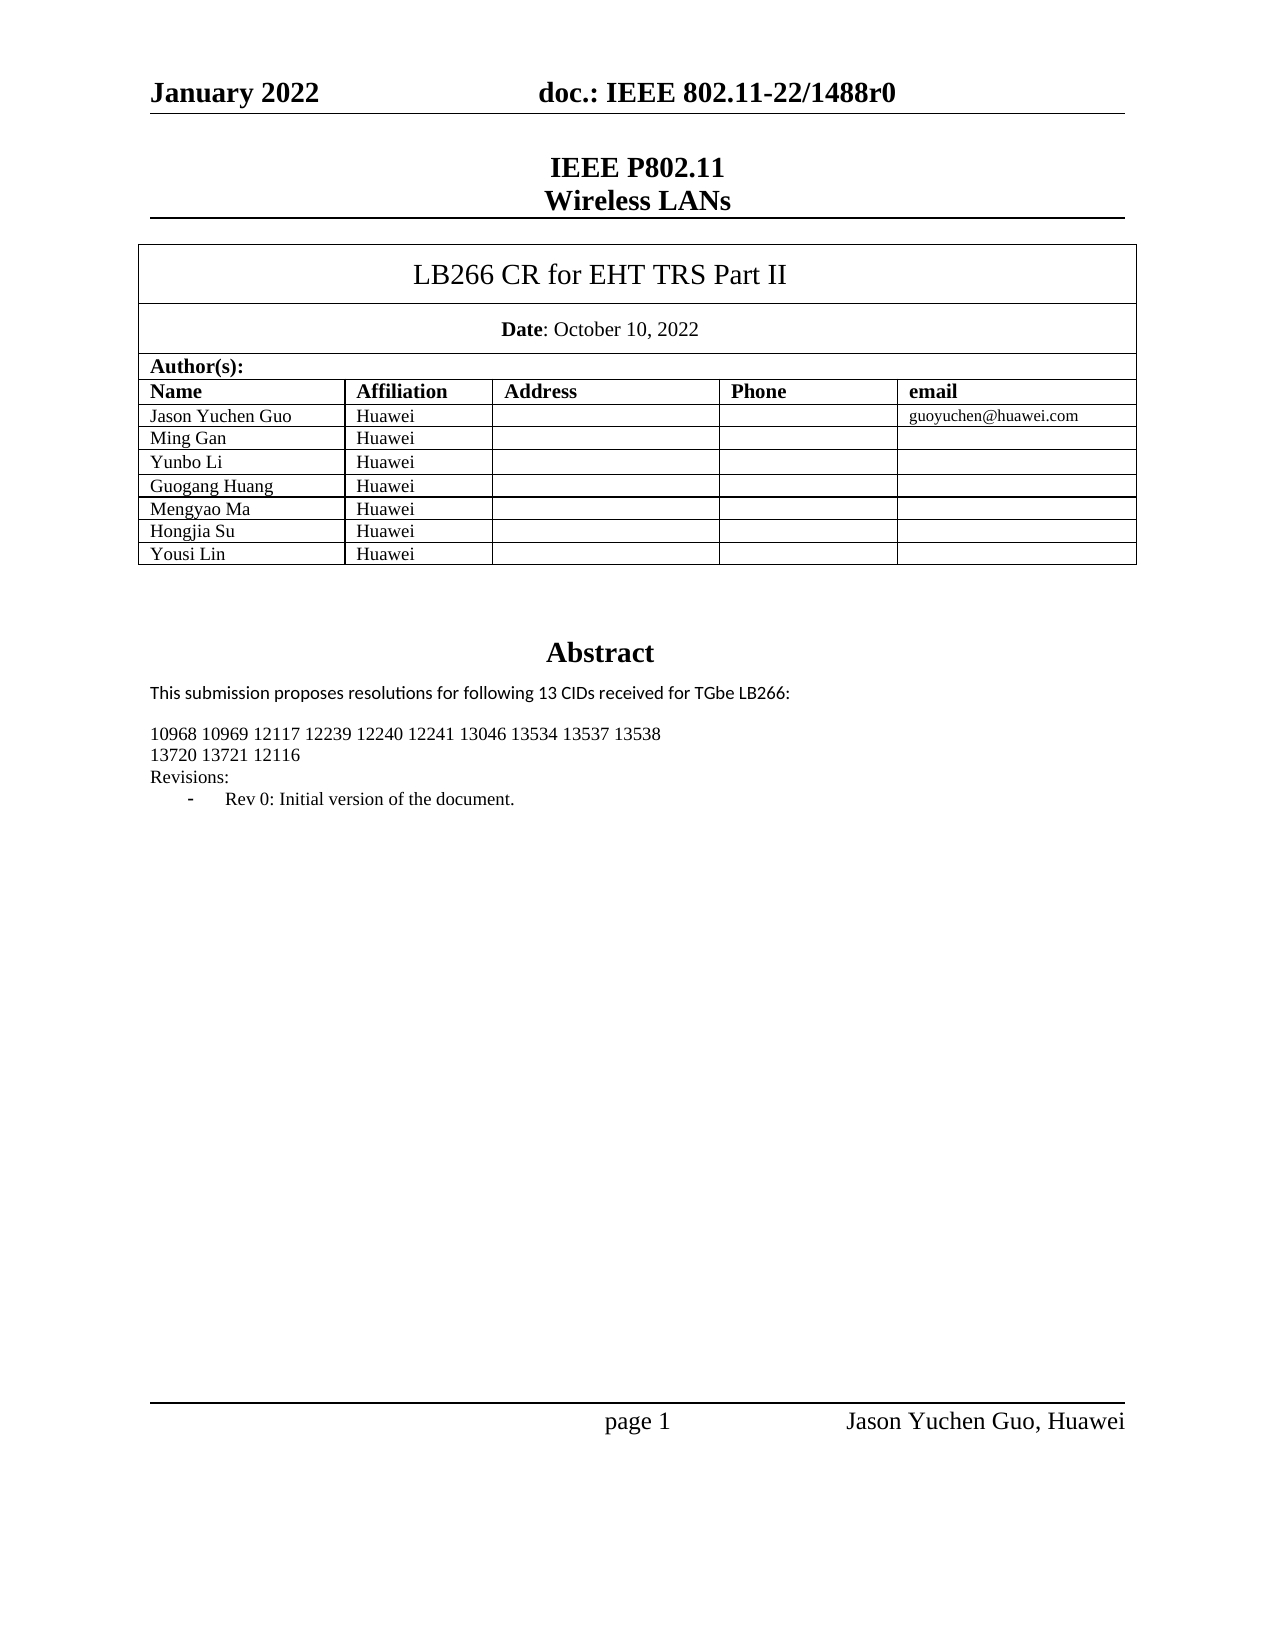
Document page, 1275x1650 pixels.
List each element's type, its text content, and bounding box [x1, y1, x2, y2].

table_cell [493, 475, 719, 496]
table_cell Address [493, 380, 719, 403]
table_cell [493, 543, 719, 564]
table_cell [493, 498, 719, 519]
table_cell [720, 450, 897, 474]
table_cell Yunbo Li [139, 450, 344, 474]
table_cell [898, 520, 1136, 542]
table_cell [720, 498, 897, 519]
table_cell Jason Yuchen Guo [139, 405, 344, 426]
table_cell Phone [720, 380, 897, 403]
list Rev 0: Initial version of the document. [187, 787, 1125, 809]
table_cell Name [139, 380, 344, 403]
text IEEE P802.11 Wireless LANs [150, 150, 1125, 217]
table_cell [898, 498, 1136, 519]
table_cell [493, 520, 719, 542]
table_cell Yousi Lin [139, 543, 344, 564]
text 10968 10969 12117 12239 12240 12241 13046 13534 13537 13538 [150, 723, 1125, 744]
table_cell [898, 543, 1136, 564]
table_cell Huawei [346, 520, 492, 542]
table_cell Huawei [346, 543, 492, 564]
table_cell [493, 405, 719, 426]
text Abstract [150, 635, 1125, 669]
table_cell Hongjia Su [139, 520, 344, 542]
table_cell Huawei [346, 475, 492, 496]
table_cell Huawei [346, 450, 492, 474]
table_cell [898, 427, 1136, 449]
table_cell Huawei [346, 405, 492, 426]
table_cell Author(s): [139, 354, 1136, 378]
table_cell Affiliation [346, 380, 492, 403]
table_cell Huawei [346, 427, 492, 449]
table_cell [720, 427, 897, 449]
table_cell Huawei [346, 498, 492, 519]
text Revisions: [150, 766, 1125, 787]
table_cell [720, 543, 897, 564]
table_cell Mengyao Ma [139, 498, 344, 519]
table_cell [898, 450, 1136, 474]
table_cell [720, 405, 897, 426]
table_cell [898, 475, 1136, 496]
table_cell Guogang Huang [139, 475, 344, 496]
table_cell Ming Gan [139, 427, 344, 449]
text This submission proposes resolutions for following 13 CIDs received for TGbe LB266: [150, 681, 1125, 704]
table_cell [493, 450, 719, 474]
table_cell [720, 475, 897, 496]
table_header LB266 CR for EHT TRS Part II [139, 245, 1136, 303]
table_cell guoyuchen@huawei.com [898, 405, 1136, 426]
text 13720 13721 12116 [150, 744, 1125, 766]
table_cell [720, 520, 897, 542]
table_cell email [898, 380, 1136, 403]
table_cell Date: October 10, 2022 [139, 304, 1136, 353]
table_cell [493, 427, 719, 449]
